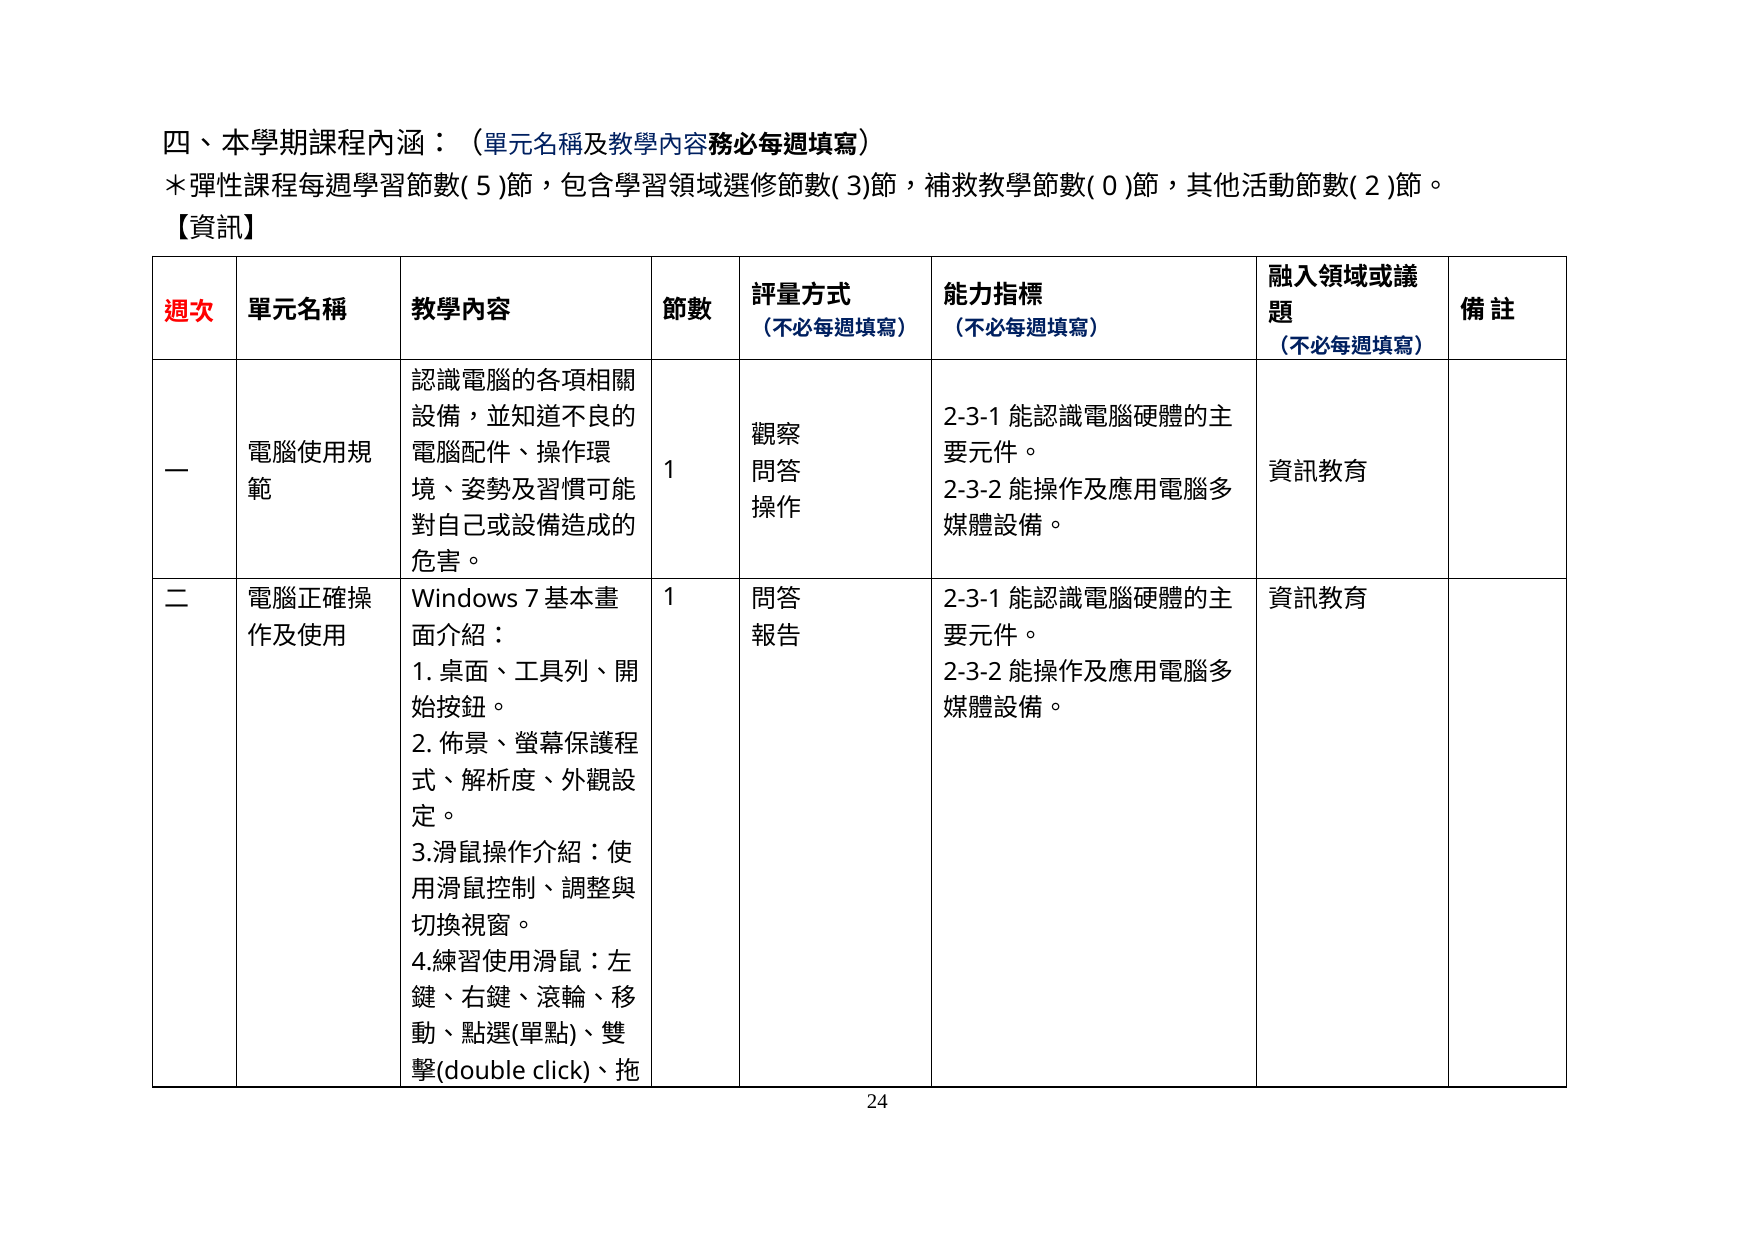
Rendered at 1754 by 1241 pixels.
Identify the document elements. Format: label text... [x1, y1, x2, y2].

table_header 融入領域或議題 （不必每週填寫） [1257, 257, 1448, 359]
table_cell 二 [153, 579, 236, 1086]
text ＊彈性課程每週學習節數( 5 )節，包含學習領域選修節數( 3)節，補救教學節數( 0 )節，其他活動節數( 2 )節。 [162, 172, 1636, 201]
table_cell 1 [652, 579, 739, 1086]
table_cell 資訊教育 [1257, 360, 1448, 578]
table_cell 觀察 問答 操作 [740, 360, 931, 578]
text 四、本學期課程內涵：（單元名稱及教學內容務必每週填寫） [162, 131, 1636, 160]
table_header 週次 [153, 257, 236, 359]
table_header 教學內容 [401, 257, 651, 359]
table_cell [1449, 360, 1566, 578]
table_header 節數 [652, 257, 739, 359]
table_cell 資訊教育 [1257, 579, 1448, 1086]
table_cell 電腦正確操作及使用 [237, 579, 400, 1086]
table_cell 問答 報告 [740, 579, 931, 1086]
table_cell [932, 579, 1256, 1086]
table_header 能力指標 （不必每週填寫） [932, 257, 1256, 359]
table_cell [401, 579, 651, 1086]
table_cell 認識電腦的各項相關設備，並知道不良的電腦配件、操作環境、姿勢及習慣可能對自己或設備造成的危害。 [401, 360, 651, 578]
table_cell 2-3-1 能認識電腦硬體的主要元件。 2-3-2 能操作及應用電腦多媒體設備。 [932, 360, 1256, 578]
text 【資訊】 [162, 214, 1636, 243]
table_cell 一 [153, 360, 236, 578]
table_header 評量方式 （不必每週填寫） [740, 257, 931, 359]
table_cell 1 [652, 360, 739, 578]
table_header 單元名稱 [237, 257, 400, 359]
table_header 備 註 [1449, 257, 1566, 359]
table_cell 電腦使用規範 [237, 360, 400, 578]
table_cell [1449, 579, 1566, 1086]
